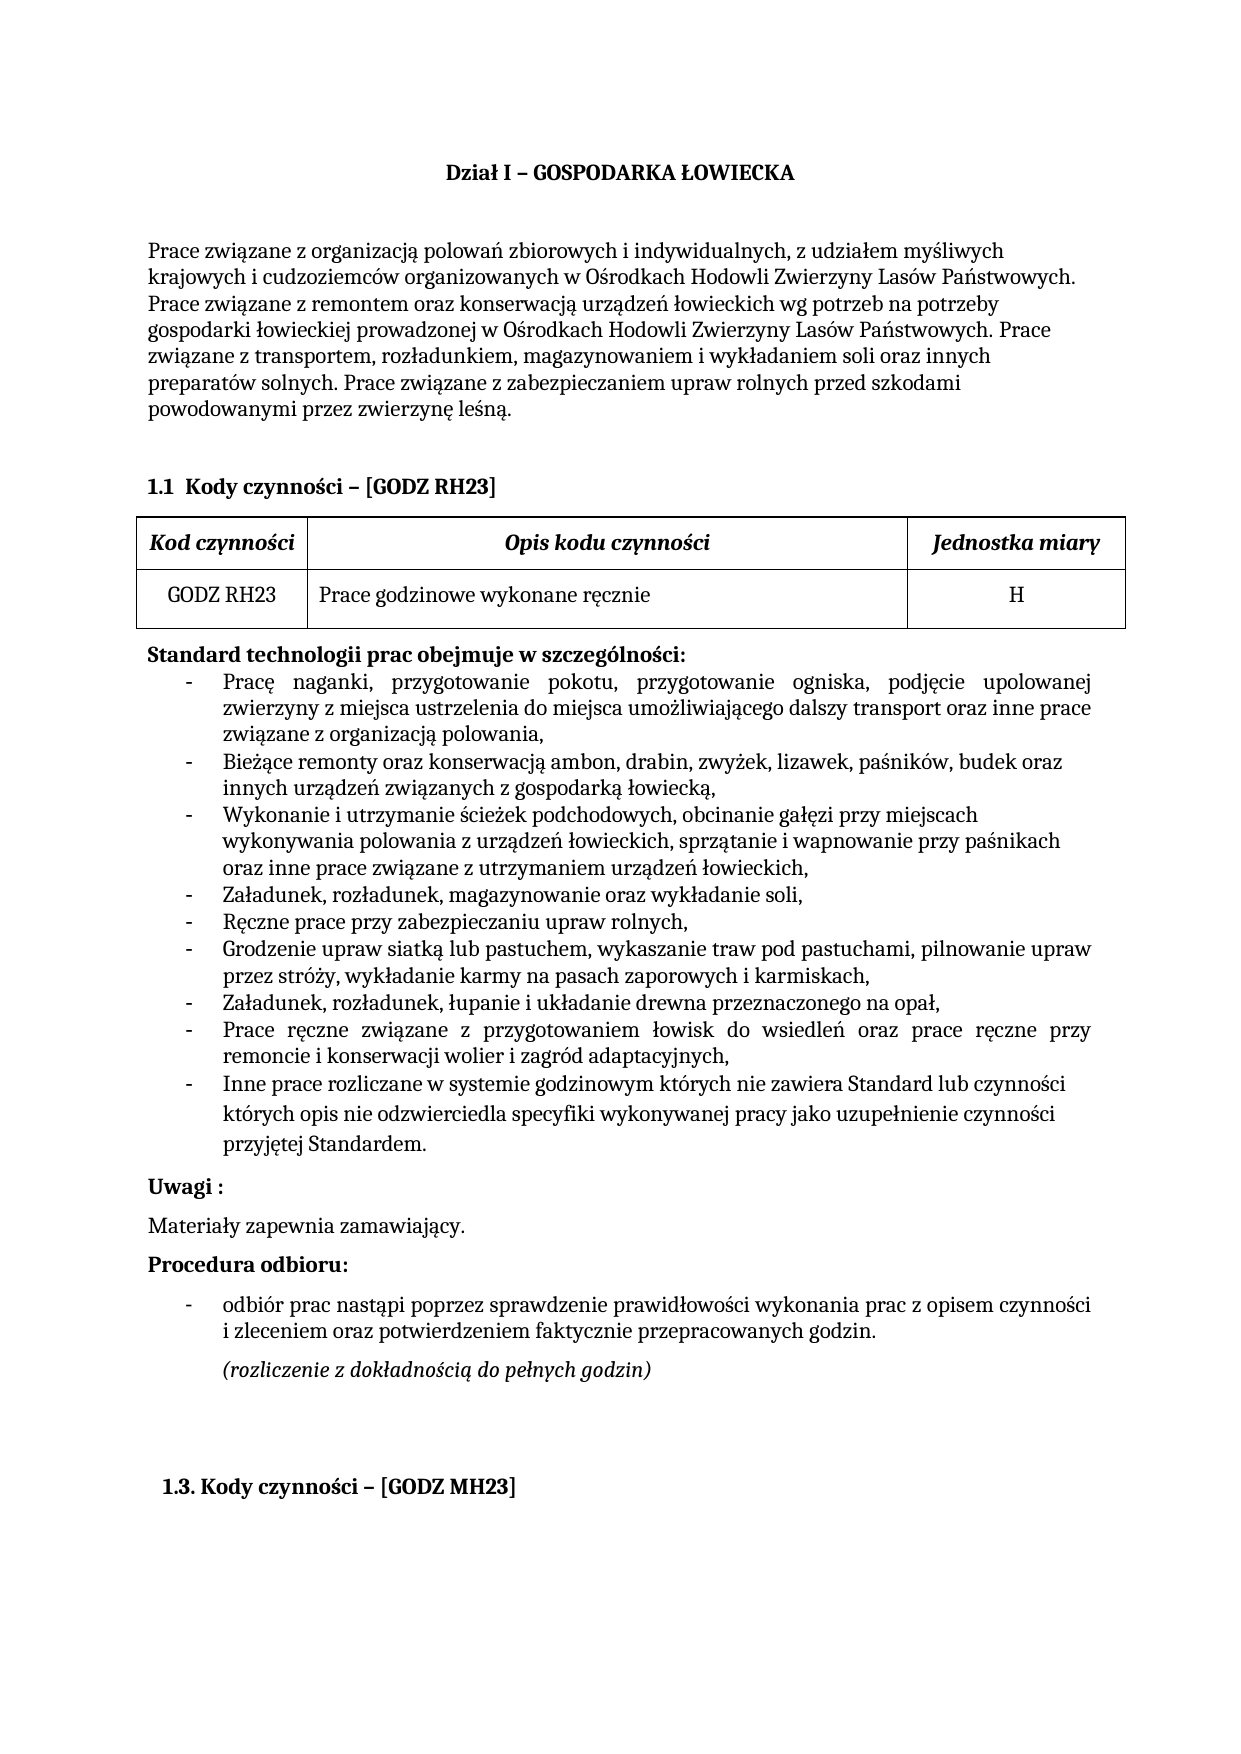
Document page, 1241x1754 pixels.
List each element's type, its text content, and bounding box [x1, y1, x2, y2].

table_header Opis kodu czynności [308, 518, 907, 569]
table_header Jednostka miary [908, 518, 1125, 569]
text Procedura odbioru: [148, 1251, 1093, 1278]
list Inne prace rozliczane w systemie godzinowym których nie zawiera Standard lub czynności których opis nie odzwierciedla specyfiki wykonywanej pracy jako uzupełnienie czynności przyjętej Standardem. [185, 1070, 1093, 1157]
list Wykonanie i utrzymanie ścieżek podchodowych, obcinanie gałęzi przy miejscach wykonywania polowania z urządzeń łowieckich, sprzątanie i wapnowanie przy paśnikach oraz inne prace związane z utrzymaniem urządzeń łowieckich, [185, 801, 1093, 881]
list odbiór prac nastąpi poprzez sprawdzenie prawidłowości wykonania prac z opisem czynności i zleceniem oraz potwierdzeniem faktycznie przepracowanych godzin. [185, 1290, 1093, 1344]
list Prace ręczne związane z przygotowaniem łowisk do wsiedleń oraz prace ręczne przy remoncie i konserwacji wolier i zagród adaptacyjnych, [185, 1016, 1093, 1070]
list Pracę naganki, przygotowanie pokotu, przygotowanie ogniska, podjęcie upolowanej zwierzyny z miejsca ustrzelenia do miejsca umożliwiającego dalszy transport oraz inne prace związane z organizacją polowania, [185, 668, 1093, 748]
list Załadunek, rozładunek, magazynowanie oraz wykładanie soli, [185, 881, 1093, 908]
list Załadunek, rozładunek, łupanie i układanie drewna przeznaczonego na opał, [185, 989, 1093, 1016]
list Grodzenie upraw siatką lub pastuchem, wykaszanie traw pod pastuchami, pilnowanie upraw przez stróży, wykładanie karmy na pasach zaporowych i karmiskach, [185, 935, 1093, 989]
table_cell H [908, 570, 1125, 628]
table_cell Prace godzinowe wykonane ręcznie [308, 570, 907, 628]
list Kody czynności – [GODZ RH23] [148, 474, 1093, 500]
table_header Kod czynności [137, 518, 307, 569]
text Dział I – GOSPODARKA ŁOWIECKA [148, 160, 1093, 186]
table_cell GODZ RH23 [137, 570, 307, 628]
text Uwagi : [148, 1174, 1093, 1200]
list Ręczne prace przy zabezpieczaniu upraw rolnych, [185, 908, 1093, 935]
text 1.3. Kody czynności – [GODZ MH23] [148, 1474, 1093, 1500]
text (rozliczenie z dokładnością do pełnych godzin) [148, 1357, 1093, 1383]
list Bieżące remonty oraz konserwacją ambon, drabin, zwyżek, lizawek, paśników, budek oraz innych urządzeń związanych z gospodarką łowiecką, [185, 748, 1093, 801]
text Prace związane z organizacją polowań zbiorowych i indywidualnych, z udziałem myśliwych krajowych i cudzoziemców organizowanych w Ośrodkach Hodowli Zwierzyny Lasów Państwowych. Prace związane z remontem oraz konserwacją urządzeń łowieckich wg potrzeb na potrzeby gospodarki łowieckiej prowadzonej w Ośrodkach Hodowli Zwierzyny Lasów Państwowych. Prace związane z transportem, rozładunkiem, magazynowaniem i wykładaniem soli oraz innych preparatów solnych. Prace związane z zabezpieczaniem upraw rolnych przed szkodami powodowanymi przez zwierzynę leśną. [148, 238, 1093, 422]
text Materiały zapewnia zamawiający. [148, 1212, 1093, 1239]
text Standard technologii prac obejmuje w szczególności: [148, 641, 1093, 668]
